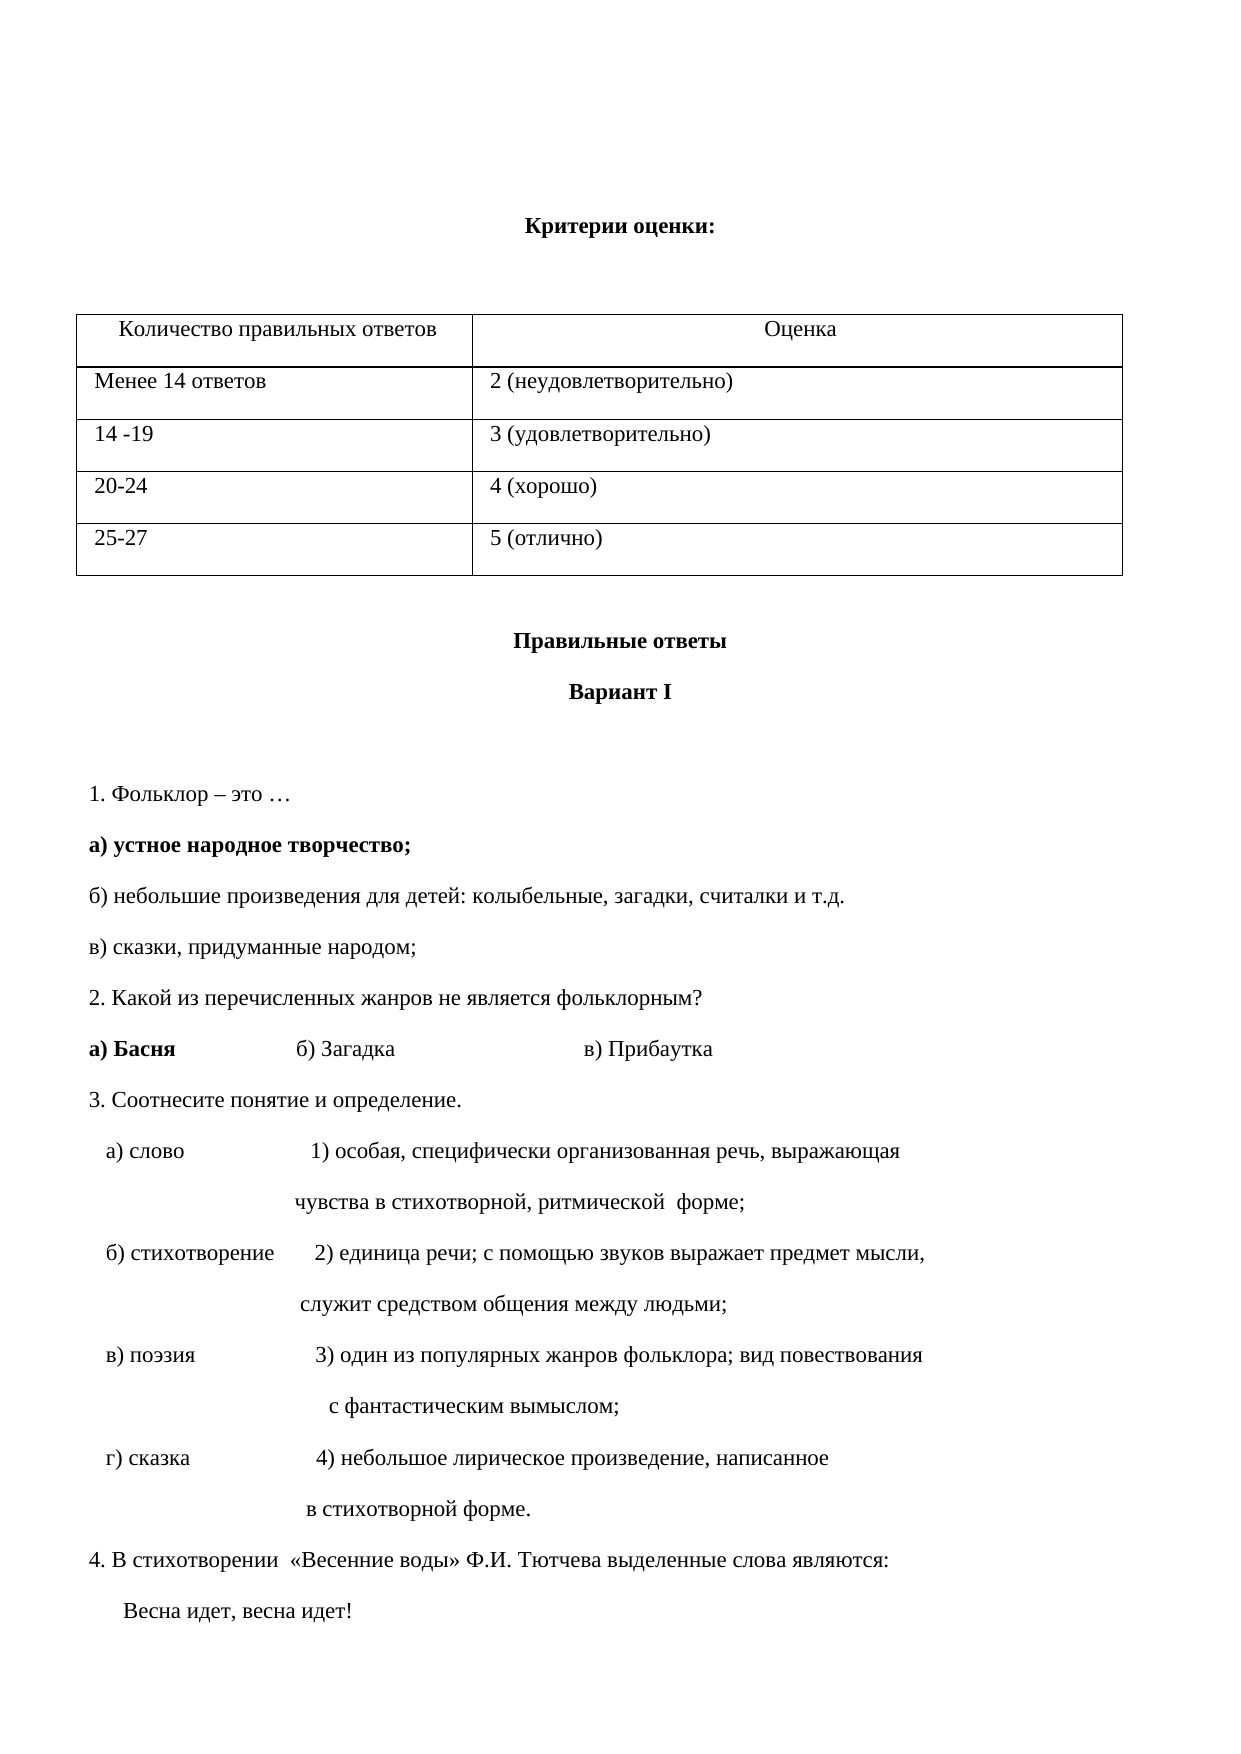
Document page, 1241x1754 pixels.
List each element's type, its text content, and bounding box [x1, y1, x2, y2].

text 2. Какой из перечисленных жанров не является фольклорным? [88, 984, 1152, 1011]
text Вариант I [88, 678, 1152, 704]
text служит средством общения между людьми; [88, 1290, 1152, 1317]
text б) небольшие произведения для детей: колыбельные, загадки, считалки и т.д. [88, 882, 1152, 908]
table_cell 2 (неудовлетворительно) [473, 368, 1122, 418]
text с фантастическим вымыслом; [88, 1392, 1152, 1419]
table_cell Менее 14 ответов [77, 368, 472, 418]
table_header Оценка [473, 315, 1122, 366]
table_cell 20-24 [77, 472, 472, 523]
table_header Количество правильных ответов [77, 315, 472, 366]
text в стихотворной форме. [88, 1494, 1152, 1521]
text 4. В стихотворении «Весенние воды» Ф.И. Тютчева выделенные слова являются: [88, 1546, 1152, 1572]
table_cell 5 (отлично) [473, 524, 1122, 575]
text в) сказки, придуманные народом; [88, 933, 1152, 959]
text а) слово 1) особая, специфически организованная речь, выражающая [88, 1137, 1152, 1164]
text б) стихотворение 2) единица речи; с помощью звуков выражает предмет мысли, [88, 1239, 1152, 1266]
table_cell 3 (удовлетворительно) [473, 420, 1122, 471]
text в) поэзия 3) один из популярных жанров фольклора; вид повествования [88, 1341, 1152, 1368]
text а) Басня б) Загадка в) Прибаутка [88, 1035, 1152, 1062]
text Правильные ответы [88, 627, 1152, 653]
text Весна идет, весна идет! [88, 1597, 1152, 1623]
table_cell 14 -19 [77, 420, 472, 471]
table_cell 4 (хорошо) [473, 472, 1122, 523]
text а) устное народное творчество; [88, 831, 1152, 857]
table_cell 25-27 [77, 524, 472, 575]
text г) сказка 4) небольшое лирическое произведение, написанное [88, 1443, 1152, 1470]
text 3. Соотнесите понятие и определение. [88, 1086, 1152, 1113]
text Критерии оценки: [88, 212, 1152, 239]
text 1. Фольклор – это … [88, 780, 1152, 806]
text чувства в стихотворной, ритмической форме; [88, 1188, 1152, 1215]
